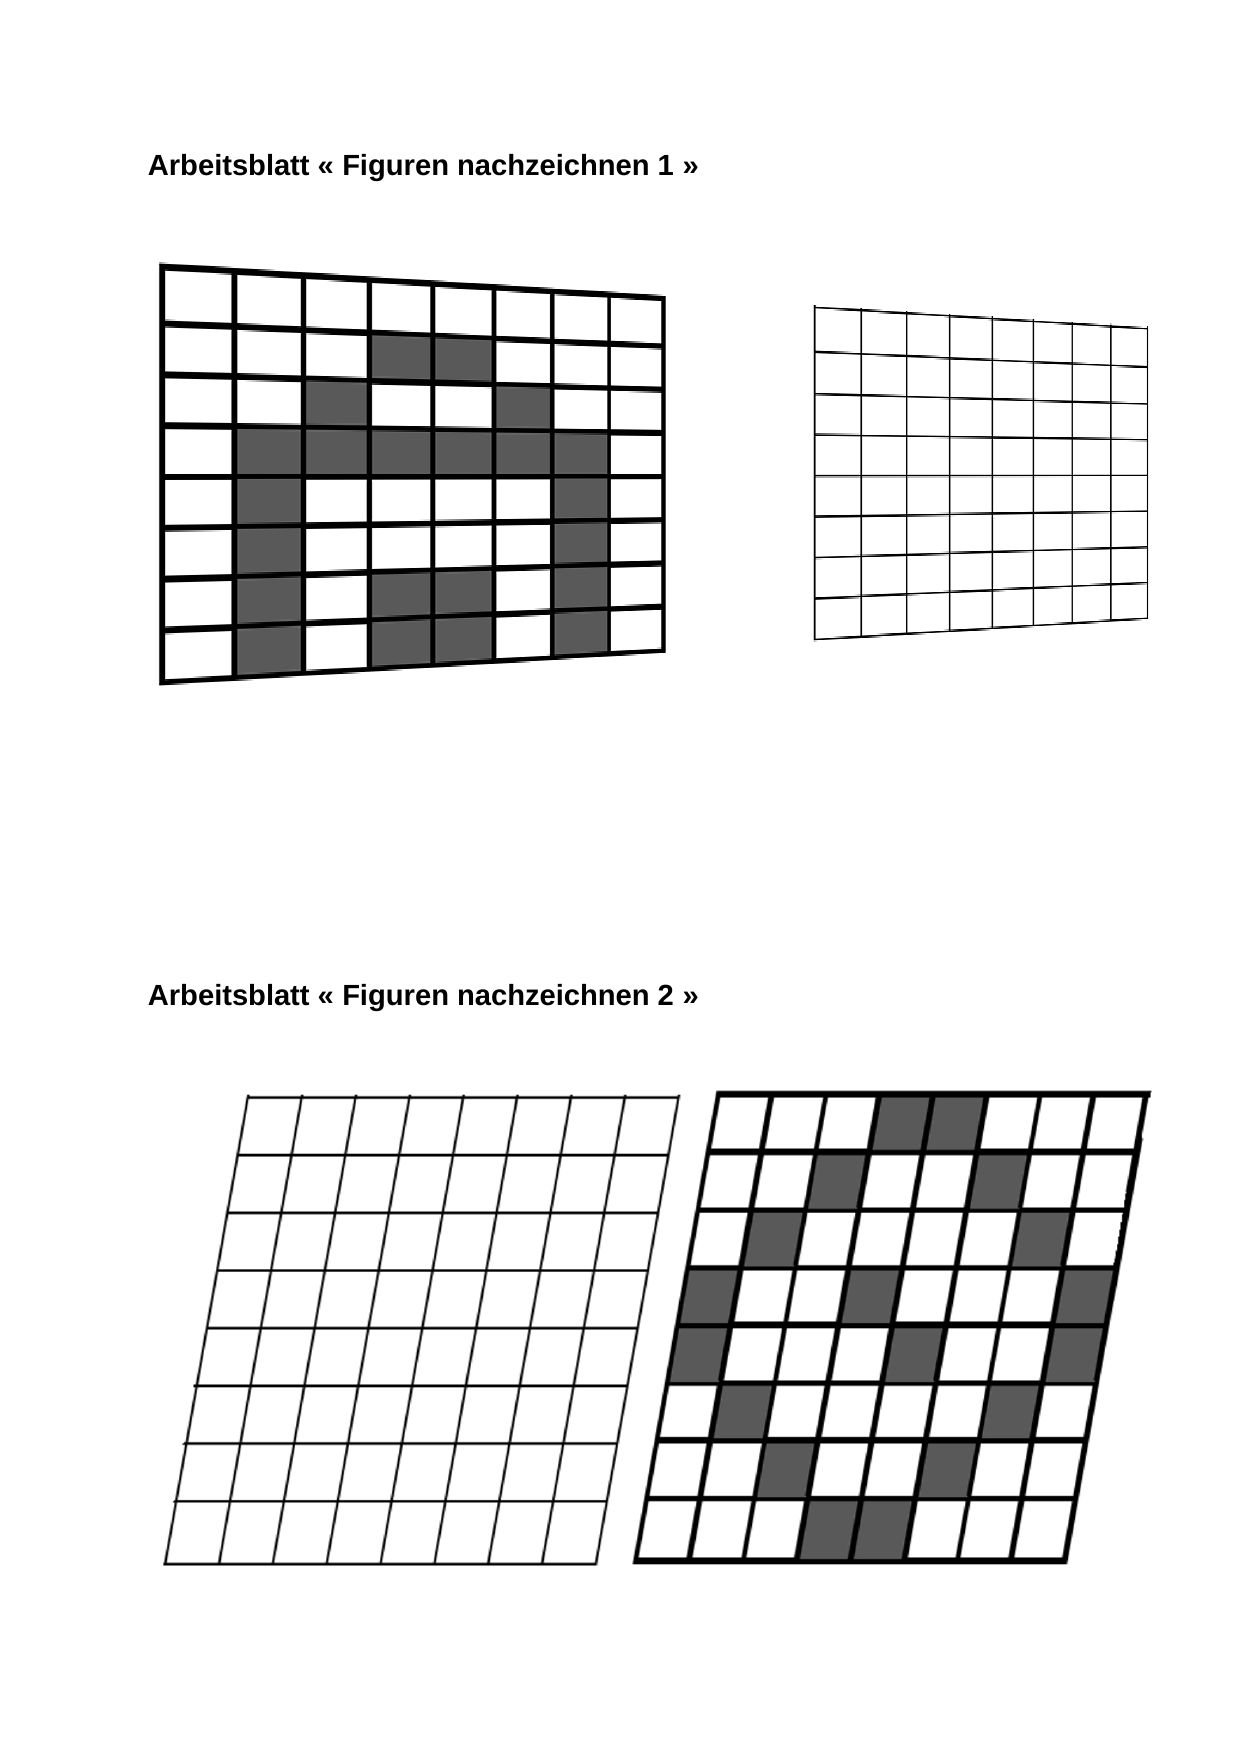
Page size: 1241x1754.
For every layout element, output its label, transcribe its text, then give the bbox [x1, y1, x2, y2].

picture [151, 1086, 1152, 1568]
text Arbeitsblatt « Figuren nachzeichnen 1 » [148, 148, 1093, 181]
text Arbeitsblatt « Figuren nachzeichnen 2 » [148, 978, 1093, 1011]
picture [147, 253, 1154, 695]
